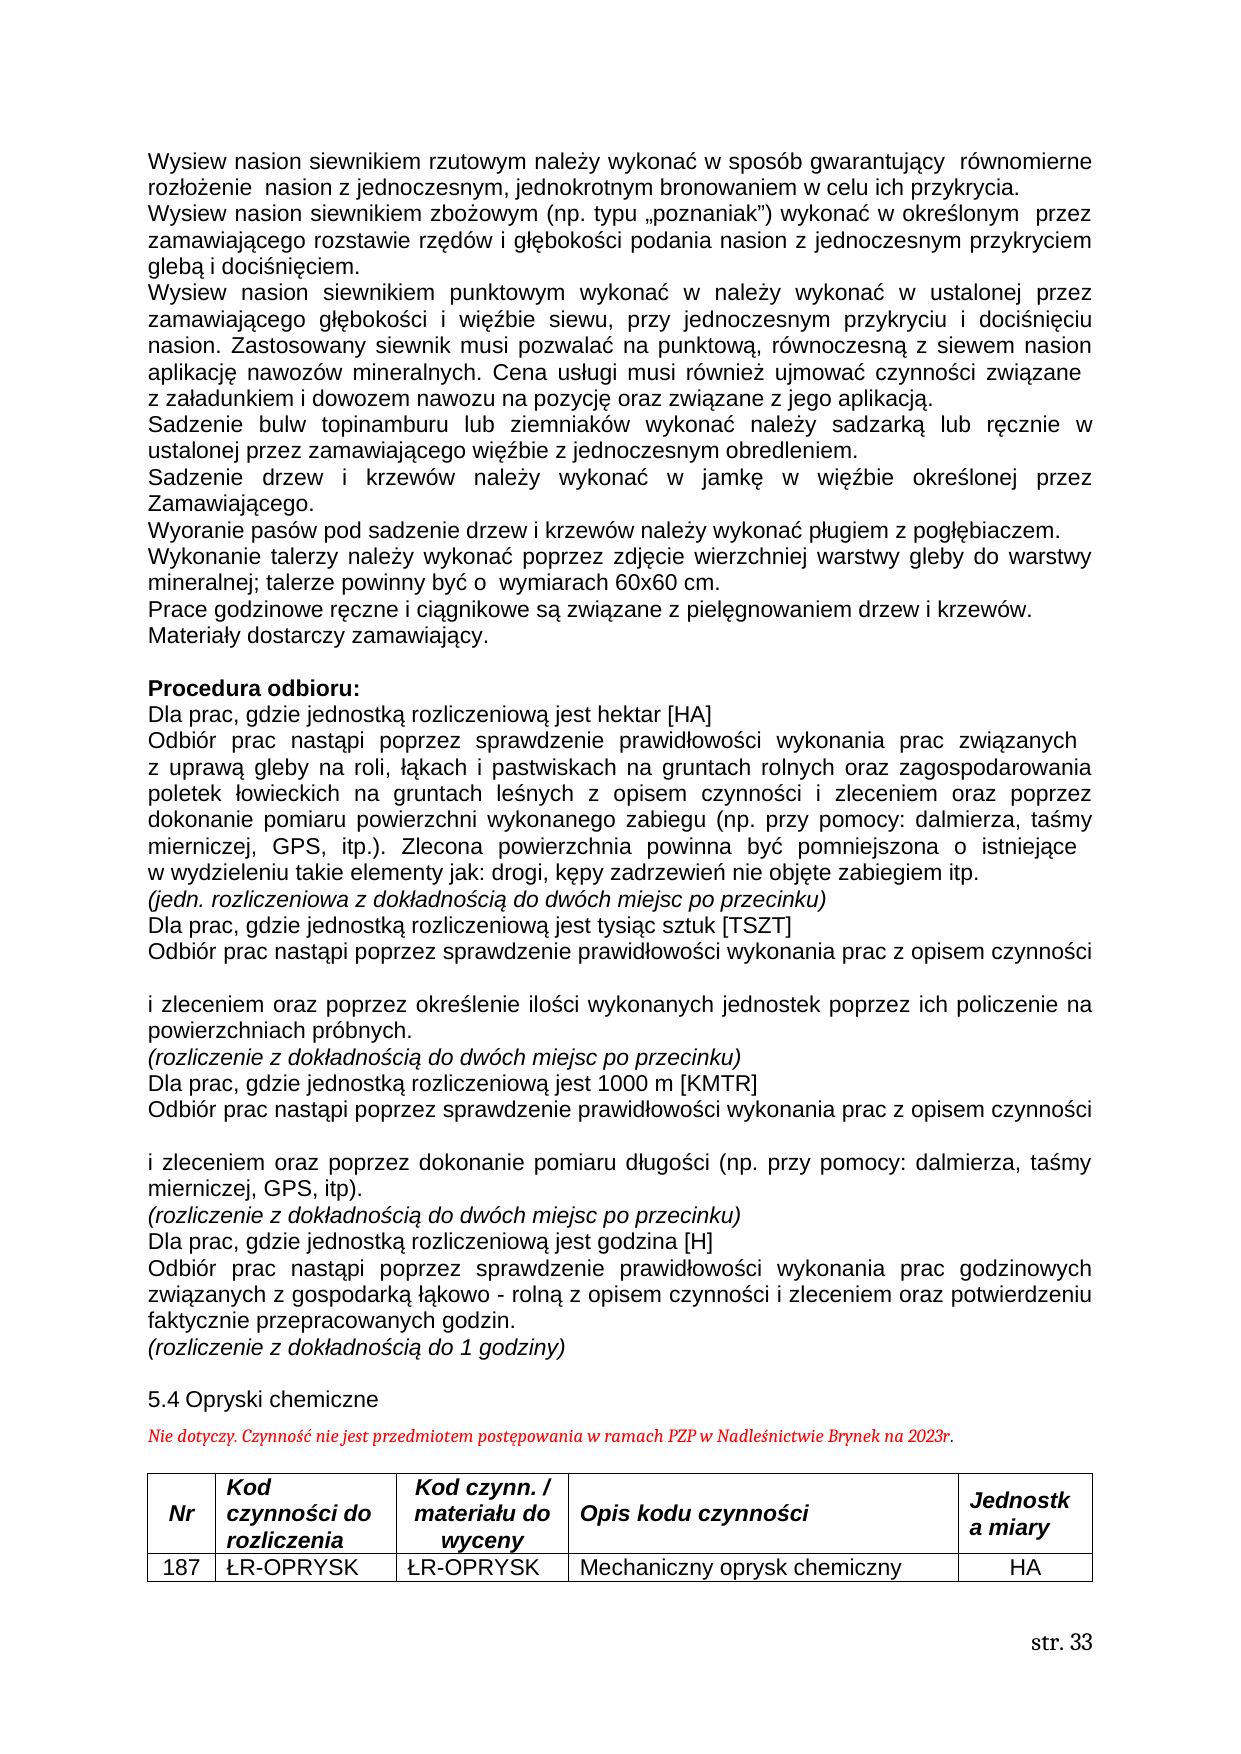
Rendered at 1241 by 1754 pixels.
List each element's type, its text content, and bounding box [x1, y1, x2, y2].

table_header Kod czynn. / materiału do wyceny [397, 1474, 568, 1553]
table_cell 187 [148, 1554, 215, 1581]
table_header Jednostka miary [959, 1474, 1092, 1553]
table_cell ŁR-OPRYSK [397, 1554, 568, 1581]
table_cell HA [959, 1554, 1092, 1581]
text Odbiór prac nastąpi poprzez sprawdzenie prawidłowości wykonania prac godzinowych związanych z gospodarką łąkowo - rolną z opisem czynności i zleceniem oraz potwierdzeniu faktycznie przepracowanych godzin. [148, 1254, 1093, 1333]
text Dla prac, gdzie jednostką rozliczeniową jest hektar [HA] [148, 701, 1093, 727]
table_header Kod czynności do rozliczenia [216, 1474, 396, 1553]
text (rozliczenie z dokładnością do dwóch miejsc po przecinku) [148, 1044, 1093, 1070]
text (jedn. rozliczeniowa z dokładnością do dwóch miejsc po przecinku) [148, 886, 1093, 912]
text Dla prac, gdzie jednostką rozliczeniową jest 1000 m [KMTR] [148, 1070, 1093, 1096]
text Odbiór prac nastąpi poprzez sprawdzenie prawidłowości wykonania prac z opisem czynności i zleceniem oraz poprzez określenie ilości wykonanych jednostek poprzez ich policzenie na powierzchniach próbnych. [148, 938, 1093, 1044]
text Wysiew nasion siewnikiem zbożowym (np. typu „poznaniak”) wykonać w określonym przez zamawiającego rozstawie rzędów i głębokości podania nasion z jednoczesnym przykryciem glebą i dociśnięciem. [148, 200, 1093, 279]
text Sadzenie drzew i krzewów należy wykonać w jamkę w więźbie określonej przez Zamawiającego. [148, 464, 1093, 517]
text Nie dotyczy. Czynność nie jest przedmiotem postępowania w ramach PZP w Nadleśnictwie Brynek na 2023r. [148, 1425, 1093, 1447]
text Wysiew nasion siewnikiem rzutowym należy wykonać w sposób gwarantujący równomierne rozłożenie nasion z jednoczesnym, jednokrotnym bronowaniem w celu ich przykrycia. [148, 148, 1093, 200]
text Wyoranie pasów pod sadzenie drzew i krzewów należy wykonać pługiem z pogłębiaczem. [148, 517, 1093, 543]
table_cell Mechaniczny oprysk chemiczny [569, 1554, 958, 1581]
text Wykonanie talerzy należy wykonać poprzez zdjęcie wierzchniej warstwy gleby do warstwy mineralnej; talerze powinny być o wymiarach 60x60 cm. [148, 543, 1093, 596]
table_header Opis kodu czynności [569, 1474, 958, 1553]
text Dla prac, gdzie jednostką rozliczeniową jest tysiąc sztuk [TSZT] [148, 912, 1093, 938]
table_cell ŁR-OPRYSK [216, 1554, 396, 1581]
text Procedura odbioru: [148, 675, 1093, 701]
text Materiały dostarczy zamawiający. [148, 622, 1093, 648]
text (rozliczenie z dokładnością do dwóch miejsc po przecinku) [148, 1202, 1093, 1228]
text Prace godzinowe ręczne i ciągnikowe są związane z pielęgnowaniem drzew i krzewów. [148, 596, 1093, 622]
text Odbiór prac nastąpi poprzez sprawdzenie prawidłowości wykonania prac związanych z uprawą gleby na roli, łąkach i pastwiskach na gruntach rolnych oraz zagospodarowania poletek łowieckich na gruntach leśnych z opisem czynności i zleceniem oraz poprzez dokonanie pomiaru powierzchni wykonanego zabiegu (np. przy pomocy: dalmierza, taśmy mierniczej, GPS, itp.). Zlecona powierzchnia powinna być pomniejszona o istniejące w wydzieleniu takie elementy jak: drogi, kępy zadrzewień nie objęte zabiegiem itp. [148, 727, 1093, 886]
text Wysiew nasion siewnikiem punktowym wykonać w należy wykonać w ustalonej przez zamawiającego głębokości i więźbie siewu, przy jednoczesnym przykryciu i dociśnięciu nasion. Zastosowany siewnik musi pozwalać na punktową, równoczesną z siewem nasion aplikację nawozów mineralnych. Cena usługi musi również ujmować czynności związane z załadunkiem i dowozem nawozu na pozycję oraz związane z jego aplikacją. [148, 279, 1093, 411]
text Sadzenie bulw topinamburu lub ziemniaków wykonać należy sadzarką lub ręcznie w ustalonej przez zamawiającego więźbie z jednoczesnym obredleniem. [148, 411, 1093, 464]
text (rozliczenie z dokładnością do 1 godziny) [148, 1333, 1093, 1360]
text Dla prac, gdzie jednostką rozliczeniową jest godzina [H] [148, 1228, 1093, 1254]
table_header Nr [148, 1474, 215, 1553]
list Opryski chemiczne [148, 1386, 1093, 1413]
text Odbiór prac nastąpi poprzez sprawdzenie prawidłowości wykonania prac z opisem czynności i zleceniem oraz poprzez dokonanie pomiaru długości (np. przy pomocy: dalmierza, taśmy mierniczej, GPS, itp). [148, 1096, 1093, 1202]
